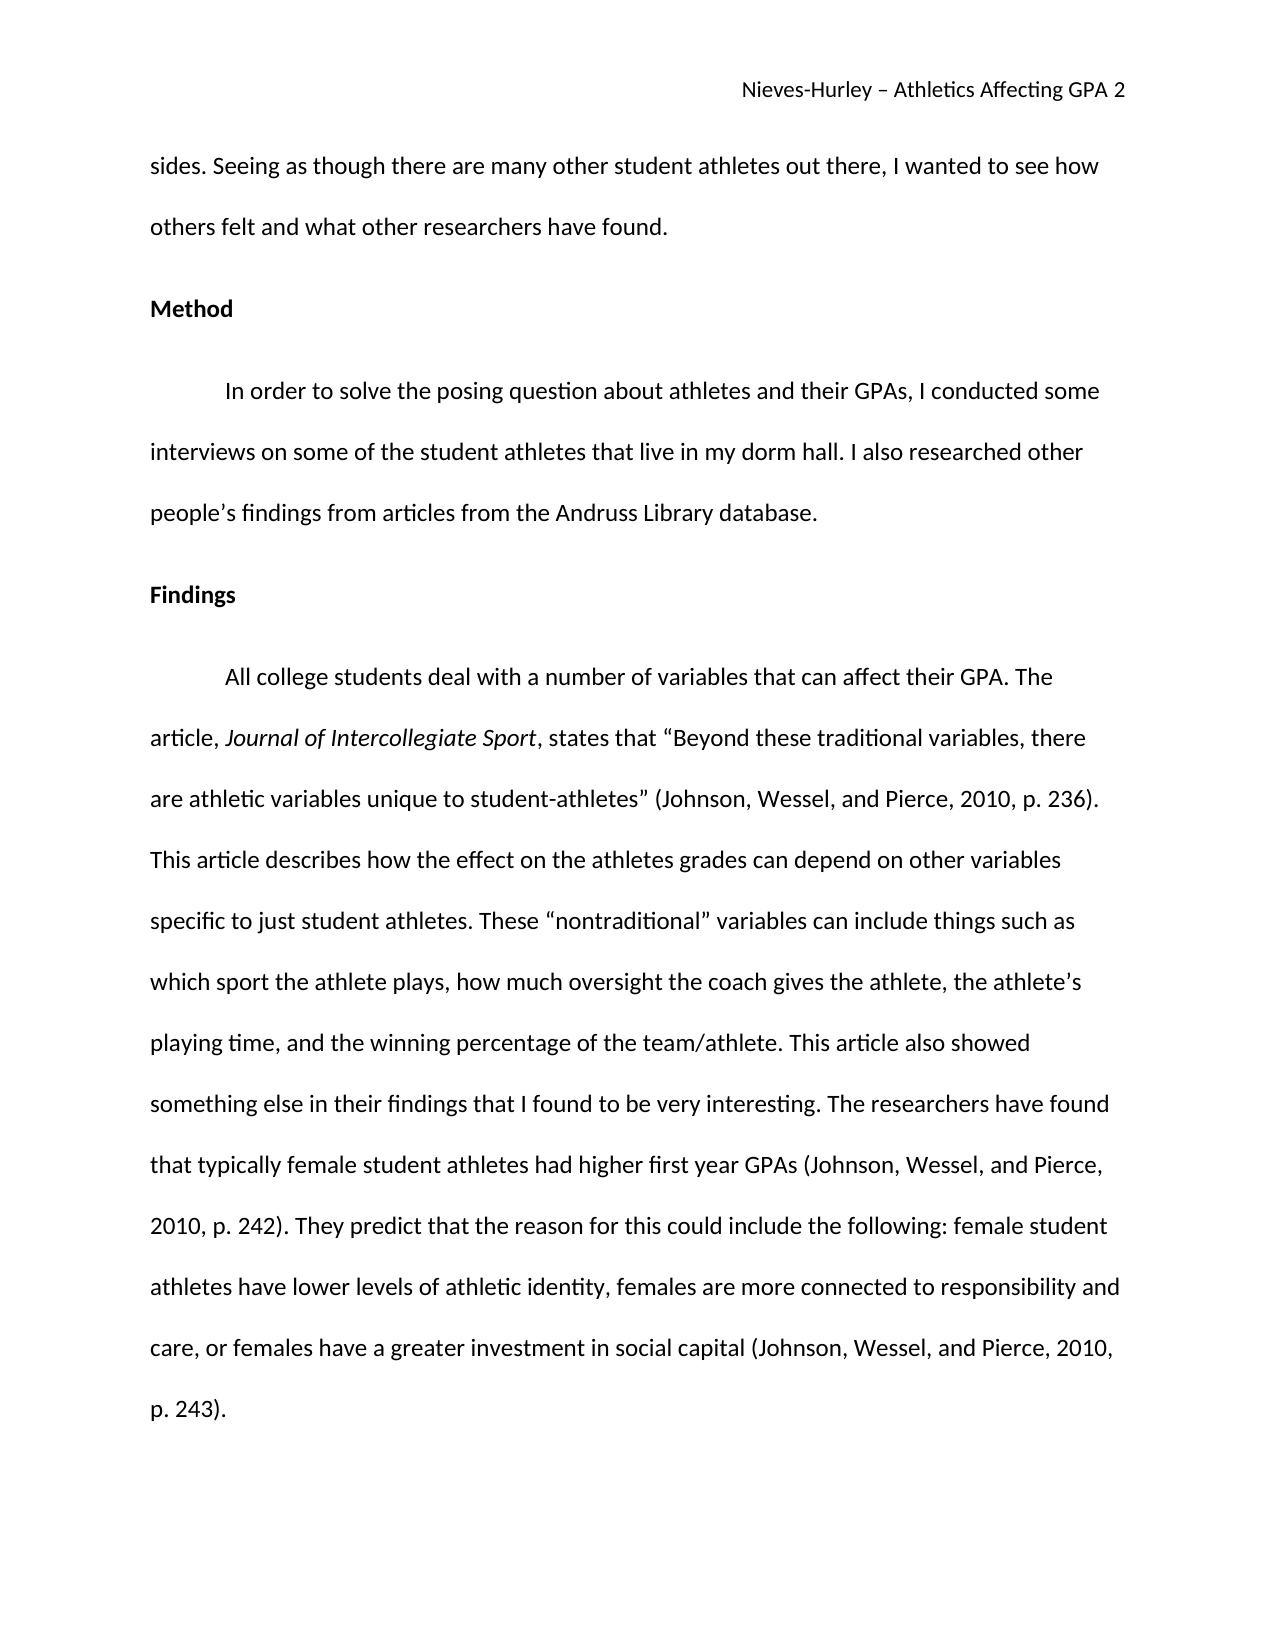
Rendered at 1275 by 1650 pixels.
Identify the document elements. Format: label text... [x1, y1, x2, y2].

text Findings [150, 579, 1125, 609]
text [150, 150, 1125, 242]
text In order to solve the posing question about athletes and their GPAs, I conducted some interviews on some of the student athletes that live in my dorm hall. I also researched other people’s findings from articles from the Andruss Library database. [150, 375, 1125, 527]
text Method [150, 293, 1125, 323]
text All college students deal with a number of variables that can affect their GPA. The article, Journal of Intercollegiate Sport, states that “Beyond these traditional variables, there are athletic variables unique to student-athletes” (Johnson, Wessel, and Pierce, 2010, p. 236). This article describes how the effect on the athletes grades can depend on other variables specific to just student athletes. These “nontraditional” variables can include things such as which sport the athlete plays, how much oversight the coach gives the athlete, the athlete’s playing time, and the winning percentage of the team/athlete. This article also showed something else in their findings that I found to be very interesting. The researchers have found that typically female student athletes had higher first year GPAs (Johnson, Wessel, and Pierce, 2010, p. 242). They predict that the reason for this could include the following: female student athletes have lower levels of athletic identity, females are more connected to responsibility and care, or females have a greater investment in social capital (Johnson, Wessel, and Pierce, 2010, p. 243). [150, 661, 1125, 1424]
